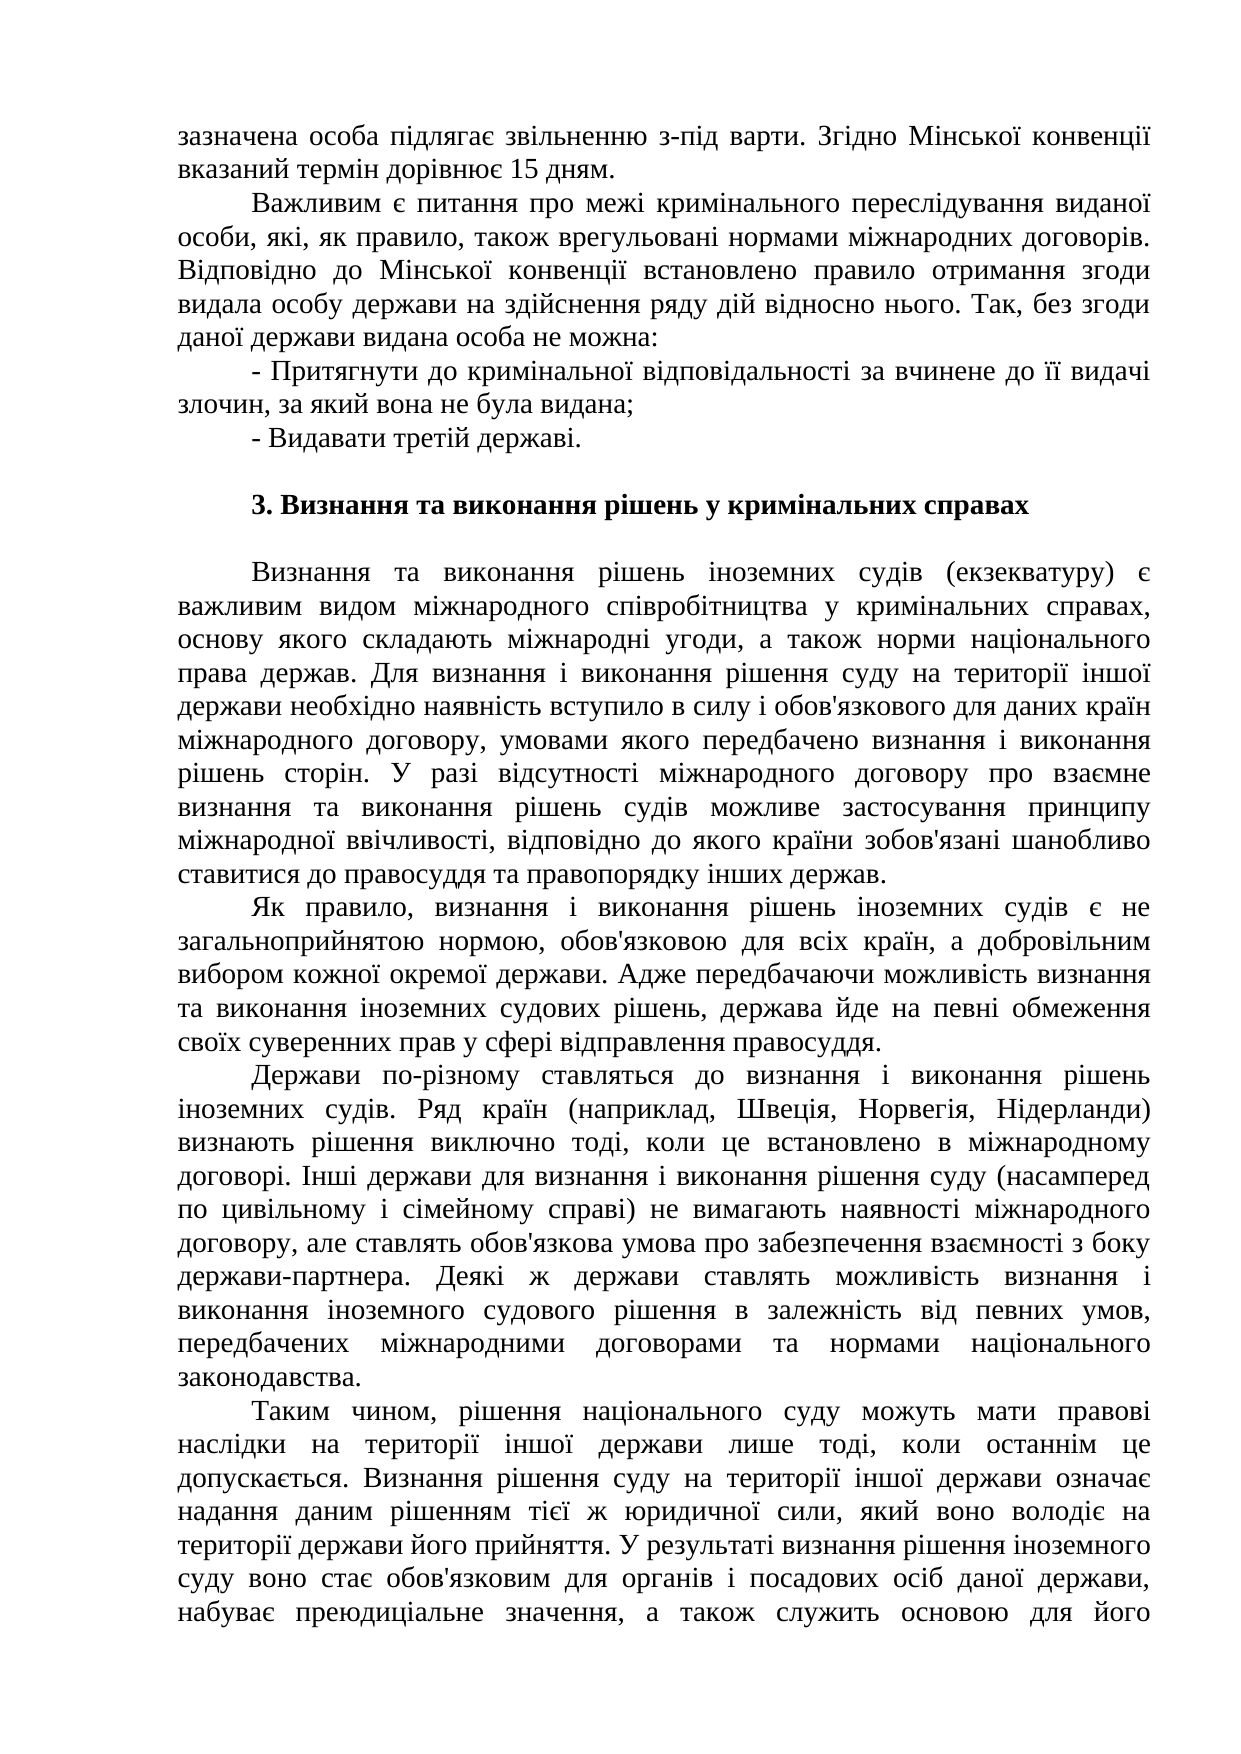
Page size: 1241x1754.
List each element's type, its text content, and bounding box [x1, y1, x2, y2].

text - Притягнути до кримінальної відповідальності за вчинене до її видачі злочин, за який вона не була видана; [177, 353, 1152, 420]
text Визнання та виконання рішень іноземних судів (екзекватуру) є важливим видом міжнародного співробітництва у кримінальних справах, основу якого складають міжнародні угоди, а також норми національного права держав. Для визнання і виконання рішення суду на території іншої держави необхідно наявність вступило в силу і обов'язкового для даних країн міжнародного договору, умовами якого передбачено визнання і виконання рішень сторін. У разі відсутності міжнародного договору про взаємне визнання та виконання рішень судів можливе застосування принципу міжнародної ввічливості, відповідно до якого країни зобов'язані шанобливо ставитися до правосуддя та правопорядку інших держав. [177, 554, 1152, 889]
text Важливим є питання про межі кримінального переслідування виданої особи, які, як правило, також врегульовані нормами міжнародних договорів. Відповідно до Мінської конвенції встановлено правило отримання згоди видала особу держави на здійснення ряду дій відносно нього. Так, без згоди даної держави видана особа не можна: [177, 185, 1152, 353]
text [177, 1393, 1152, 1627]
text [177, 118, 1152, 185]
text Держави по-різному ставляться до визнання і виконання рішень іноземних судів. Ряд країн (наприклад, Швеція, Норвегія, Нідерланди) визнають рішення виключно тоді, коли це встановлено в міжнародному договорі. Інші держави для визнання і виконання рішення суду (насамперед по цивільному і сімейному справі) не вимагають наявності міжнародного договору, але ставлять обов'язкова умова про забезпечення взаємності з боку держави-партнера. Деякі ж держави ставлять можливість визнання і виконання іноземного судового рішення в залежність від певних умов, передбачених міжнародними договорами та нормами національного законодавства. [177, 1057, 1152, 1393]
text Як правило, визнання і виконання рішень іноземних судів є не загальноприйнятою нормою, обов'язковою для всіх країн, а добровільним вибором кожної окремої держави. Адже передбачаючи можливість визнання та виконання іноземних судових рішень, держава йде на певні обмеження своїх суверенних прав у сфері відправлення правосуддя. [177, 889, 1152, 1057]
text - Видавати третій державі. [177, 420, 1152, 453]
text 3. Визнання та виконання рішень у кримінальних справах [177, 487, 1152, 521]
